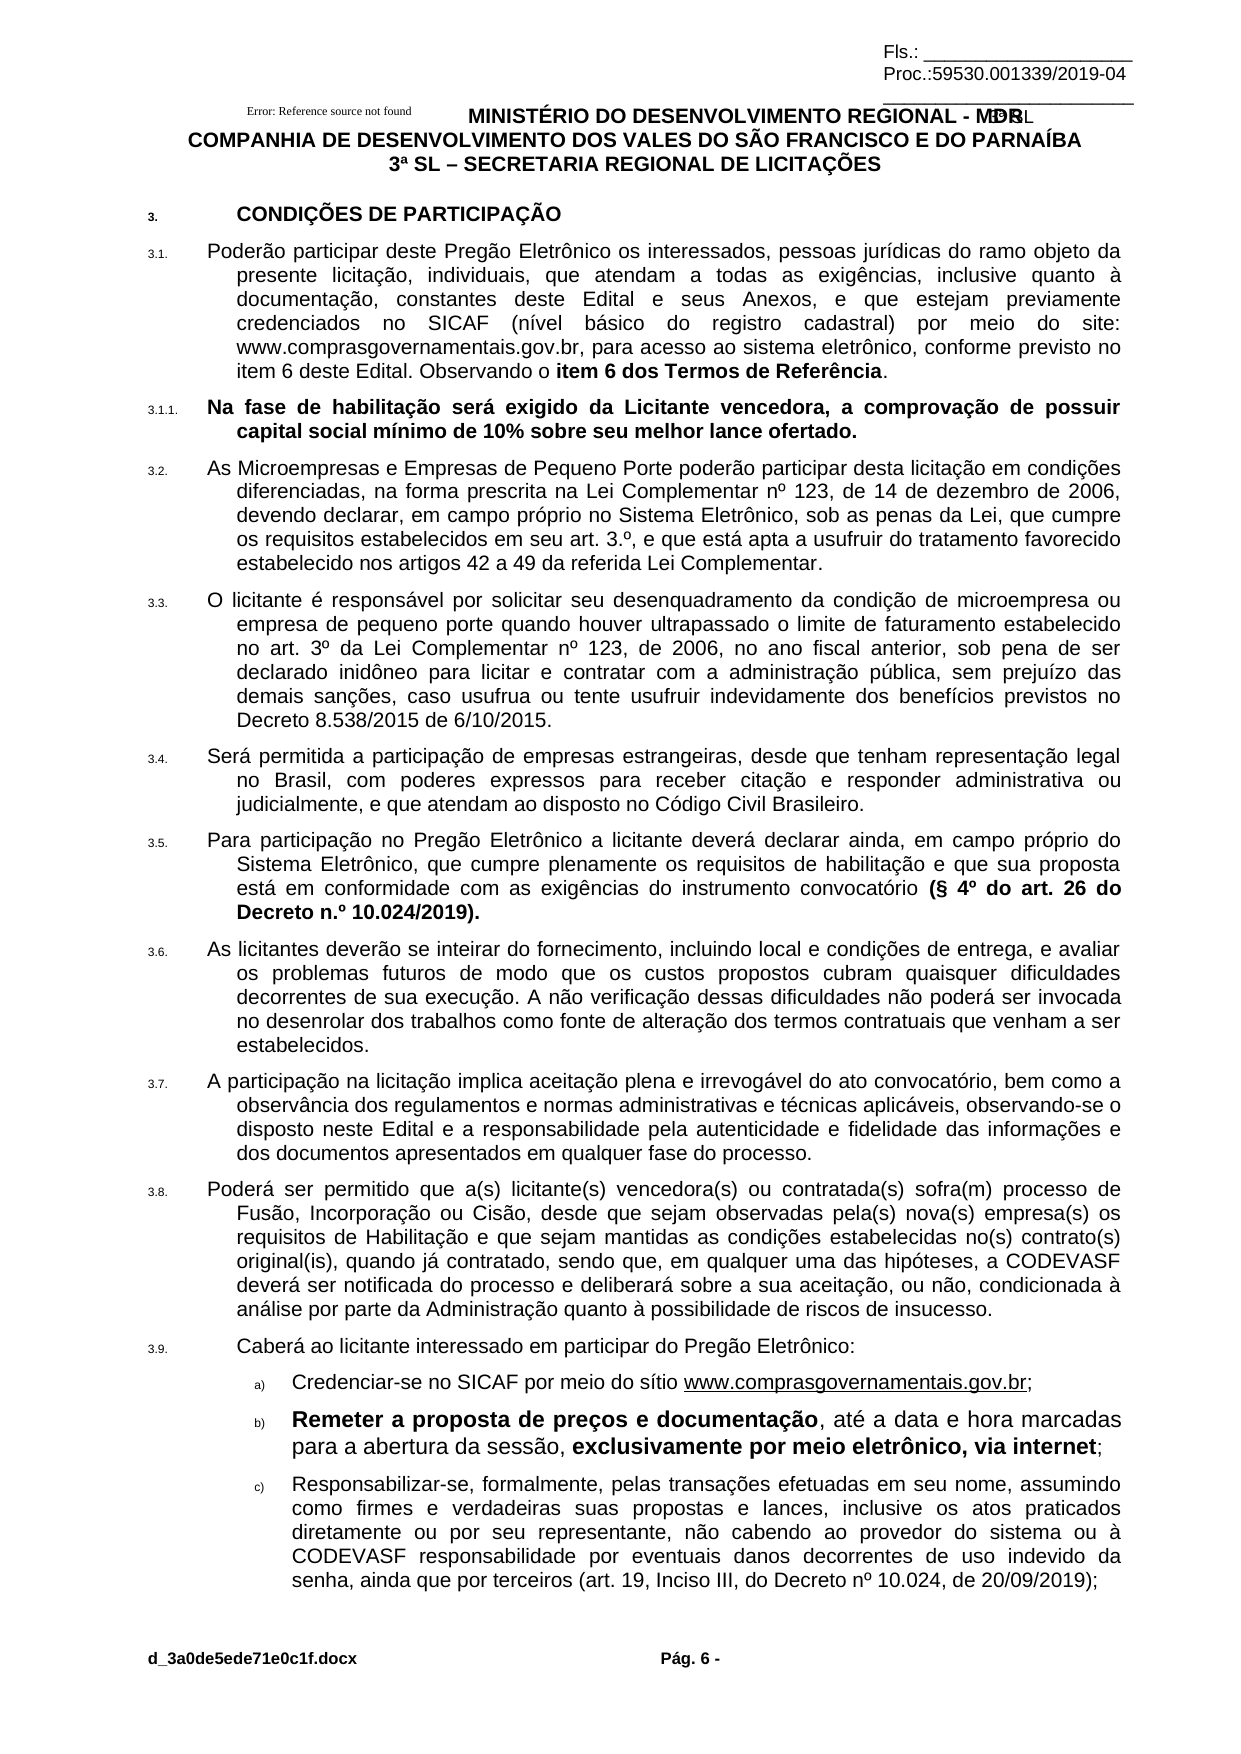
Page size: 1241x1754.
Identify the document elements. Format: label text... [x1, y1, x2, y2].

list As Microempresas e Empresas de Pequeno Porte poderão participar desta licitação em condições diferenciadas, na forma prescrita na Lei Complementar nº 123, de 14 de dezembro de 2006, devendo declarar, em campo próprio no Sistema Eletrônico, sob as penas da Lei, que cumpre os requisitos estabelecidos em seu art. 3.º, e que está apta a usufruir do tratamento favorecido estabelecido nos artigos 42 a 49 da referida Lei Complementar. [148, 455, 1122, 575]
list Será permitida a participação de empresas estrangeiras, desde que tenham representação legal no Brasil, com poderes expressos para receber citação e responder administrativa ou judicialmente, e que atendam ao disposto no Código Civil Brasileiro. [148, 744, 1122, 816]
list Poderão participar deste Pregão Eletrônico os interessados, pessoas jurídicas do ramo objeto da presente licitação, individuais, que atendam a todas as exigências, inclusive quanto à documentação, constantes deste Edital e seus Anexos, e que estejam previamente credenciados no SICAF (nível básico do registro cadastral) por meio do site: www.comprasgovernamentais.gov.br, para acesso ao sistema eletrônico, conforme previsto no item 6 deste Edital. Observando o item 6 dos Termos de Referência. [148, 239, 1122, 382]
list As licitantes deverão se inteirar do fornecimento, incluindo local e condições de entrega, e avaliar os problemas futuros de modo que os custos propostos cubram quaisquer dificuldades decorrentes de sua execução. A não verificação dessas dificuldades não poderá ser invocada no desenrolar dos trabalhos como fonte de alteração dos termos contratuais que venham a ser estabelecidos. [148, 937, 1122, 1056]
list Poderá ser permitido que a(s) licitante(s) vencedora(s) ou contratada(s) sofra(m) processo de Fusão, Incorporação ou Cisão, desde que sejam observadas pela(s) nova(s) empresa(s) os requisitos de Habilitação e que sejam mantidas as condições estabelecidas no(s) contrato(s) original(is), quando já contratado, sendo que, em qualquer uma das hipóteses, a CODEVASF deverá ser notificada do processo e deliberará sobre a sua aceitação, ou não, condicionada à análise por parte da Administração quanto à possibilidade de riscos de insucesso. [148, 1177, 1122, 1321]
list O licitante é responsável por solicitar seu desenquadramento da condição de microempresa ou empresa de pequeno porte quando houver ultrapassado o limite de faturamento estabelecido no art. 3º da Lei Complementar nº 123, de 2006, no ano fiscal anterior, sob pena de ser declarado inidôneo para licitar e contratar com a administração pública, sem prejuízo das demais sanções, caso usufrua ou tente usufruir indevidamente dos benefícios previstos no Decreto 8.538/2015 de 6/10/2015. [148, 588, 1122, 731]
list Credenciar-se no SICAF por meio do sítio www.comprasgovernamentais.gov.br; [254, 1370, 1122, 1394]
list A participação na licitação implica aceitação plena e irrevogável do ato convocatório, bem como a observância dos regulamentos e normas administrativas e técnicas aplicáveis, observando-se o disposto neste Edital e a responsabilidade pela autenticidade e fidelidade das informações e dos documentos apresentados em qualquer fase do processo. [148, 1069, 1122, 1165]
list Remeter a proposta de preços e documentação, até a data e hora marcadas para a abertura da sessão, exclusivamente por meio eletrônico, via internet; [254, 1406, 1122, 1459]
list Caberá ao licitante interessado em participar do Pregão Eletrônico: [148, 1333, 1122, 1357]
list Responsabilizar-se, formalmente, pelas transações efetuadas em seu nome, assumindo como firmes e verdadeiras suas propostas e lances, inclusive os atos praticados diretamente ou por seu representante, não cabendo ao provedor do sistema ou à CODEVASF responsabilidade por eventuais danos decorrentes de uso indevido da senha, ainda que por terceiros (art. 19, Inciso III, do Decreto nº 10.024, de 20/09/2019); [254, 1472, 1122, 1591]
list Para participação no Pregão Eletrônico a licitante deverá declarar ainda, em campo próprio do Sistema Eletrônico, que cumpre plenamente os requisitos de habilitação e que sua proposta está em conformidade com as exigências do instrumento convocatório (§ 4º do art. 26 do Decreto n.º 10.024/2019). [148, 828, 1122, 924]
list CONDIÇÕES DE PARTICIPAÇÃO [148, 202, 1122, 226]
list Na fase de habilitação será exigido da Licitante vencedora, a comprovação de possuir capital social mínimo de 10% sobre seu melhor lance ofertado. [148, 395, 1122, 443]
